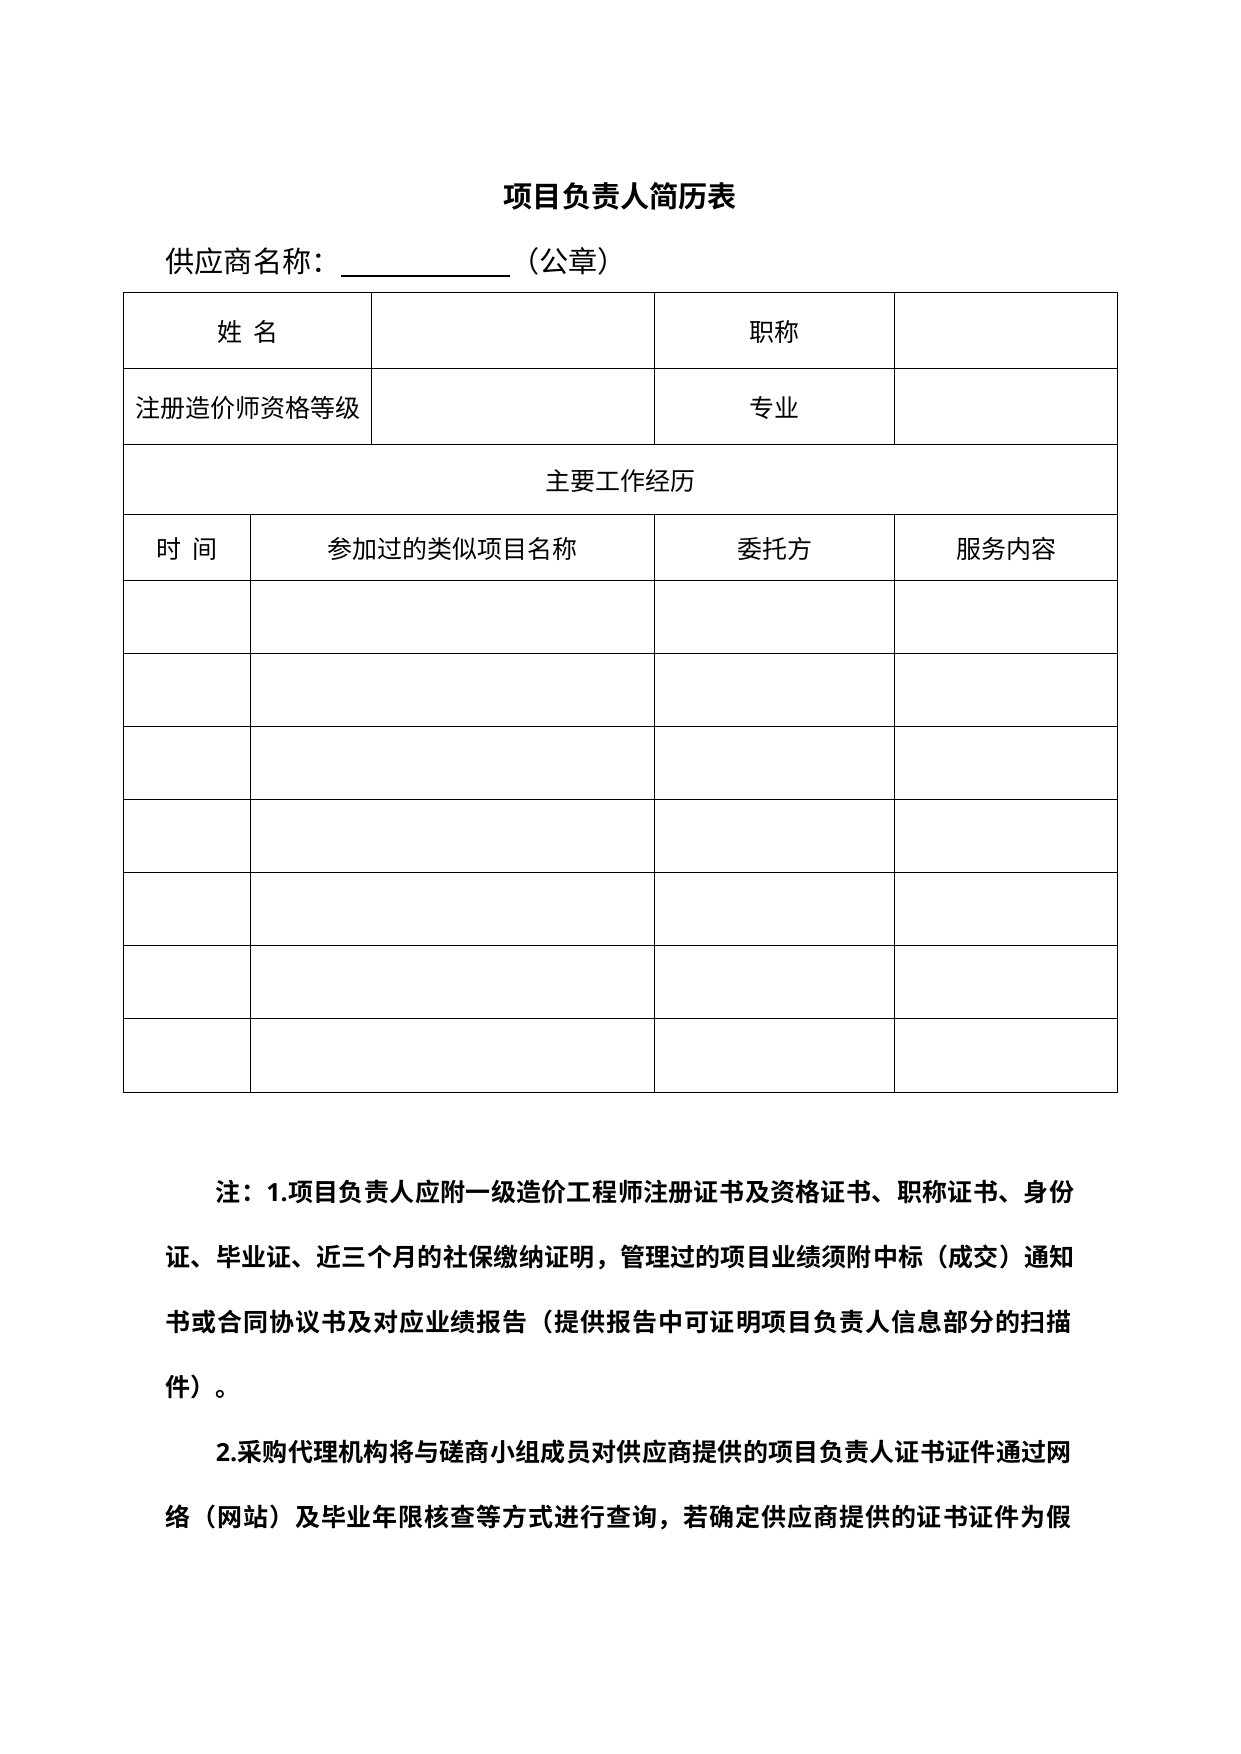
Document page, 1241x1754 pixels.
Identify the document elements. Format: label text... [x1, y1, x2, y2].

table_cell 参加过的类似项目名称 [251, 515, 654, 580]
table_cell [895, 1019, 1117, 1092]
table_header 姓 名 [124, 293, 371, 368]
table_cell 委托方 [655, 515, 894, 580]
table_header [895, 293, 1117, 368]
table_cell [655, 800, 894, 872]
table_cell [124, 873, 250, 945]
table_cell [251, 727, 654, 799]
table_cell [251, 654, 654, 726]
table_cell [124, 800, 250, 872]
table_cell [251, 873, 654, 945]
table_cell [895, 654, 1117, 726]
table_cell [251, 581, 654, 653]
table_cell [895, 873, 1117, 945]
table_cell [251, 946, 654, 1018]
table_cell 主要工作经历 [124, 445, 1117, 514]
table_cell [251, 800, 654, 872]
table_cell [124, 727, 250, 799]
table_cell [895, 727, 1117, 799]
table_cell [895, 581, 1117, 653]
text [165, 1418, 1075, 1548]
table_cell [124, 581, 250, 653]
table_cell [655, 727, 894, 799]
table_cell [124, 654, 250, 726]
text 供应商名称： （公章） [165, 227, 1075, 292]
table_cell [655, 581, 894, 653]
table_header 职称 [655, 293, 894, 368]
text 项目负责人简历表 [165, 162, 1075, 227]
table_cell [372, 369, 654, 444]
table_cell [655, 946, 894, 1018]
table_cell [655, 1019, 894, 1092]
table_cell [895, 946, 1117, 1018]
table_cell 服务内容 [895, 515, 1117, 580]
table_cell 注册造价师资格等级 [124, 369, 371, 444]
table_cell 时 间 [124, 515, 250, 580]
table_cell [655, 873, 894, 945]
text 注：1.项目负责人应附一级造价工程师注册证书及资格证书、职称证书、身份证、毕业证、近三个月的社保缴纳证明，管理过的项目业绩须附中标（成交）通知书或合同协议书及对应业绩报告（提供报告中可证明项目负责人信息部分的扫描件）。 [165, 1158, 1075, 1418]
table_cell [895, 369, 1117, 444]
table_cell [124, 946, 250, 1018]
table_cell [655, 654, 894, 726]
table_cell [124, 1019, 250, 1092]
table_cell [251, 1019, 654, 1092]
table_cell [895, 800, 1117, 872]
table_cell 专业 [655, 369, 894, 444]
table_header [372, 293, 654, 368]
